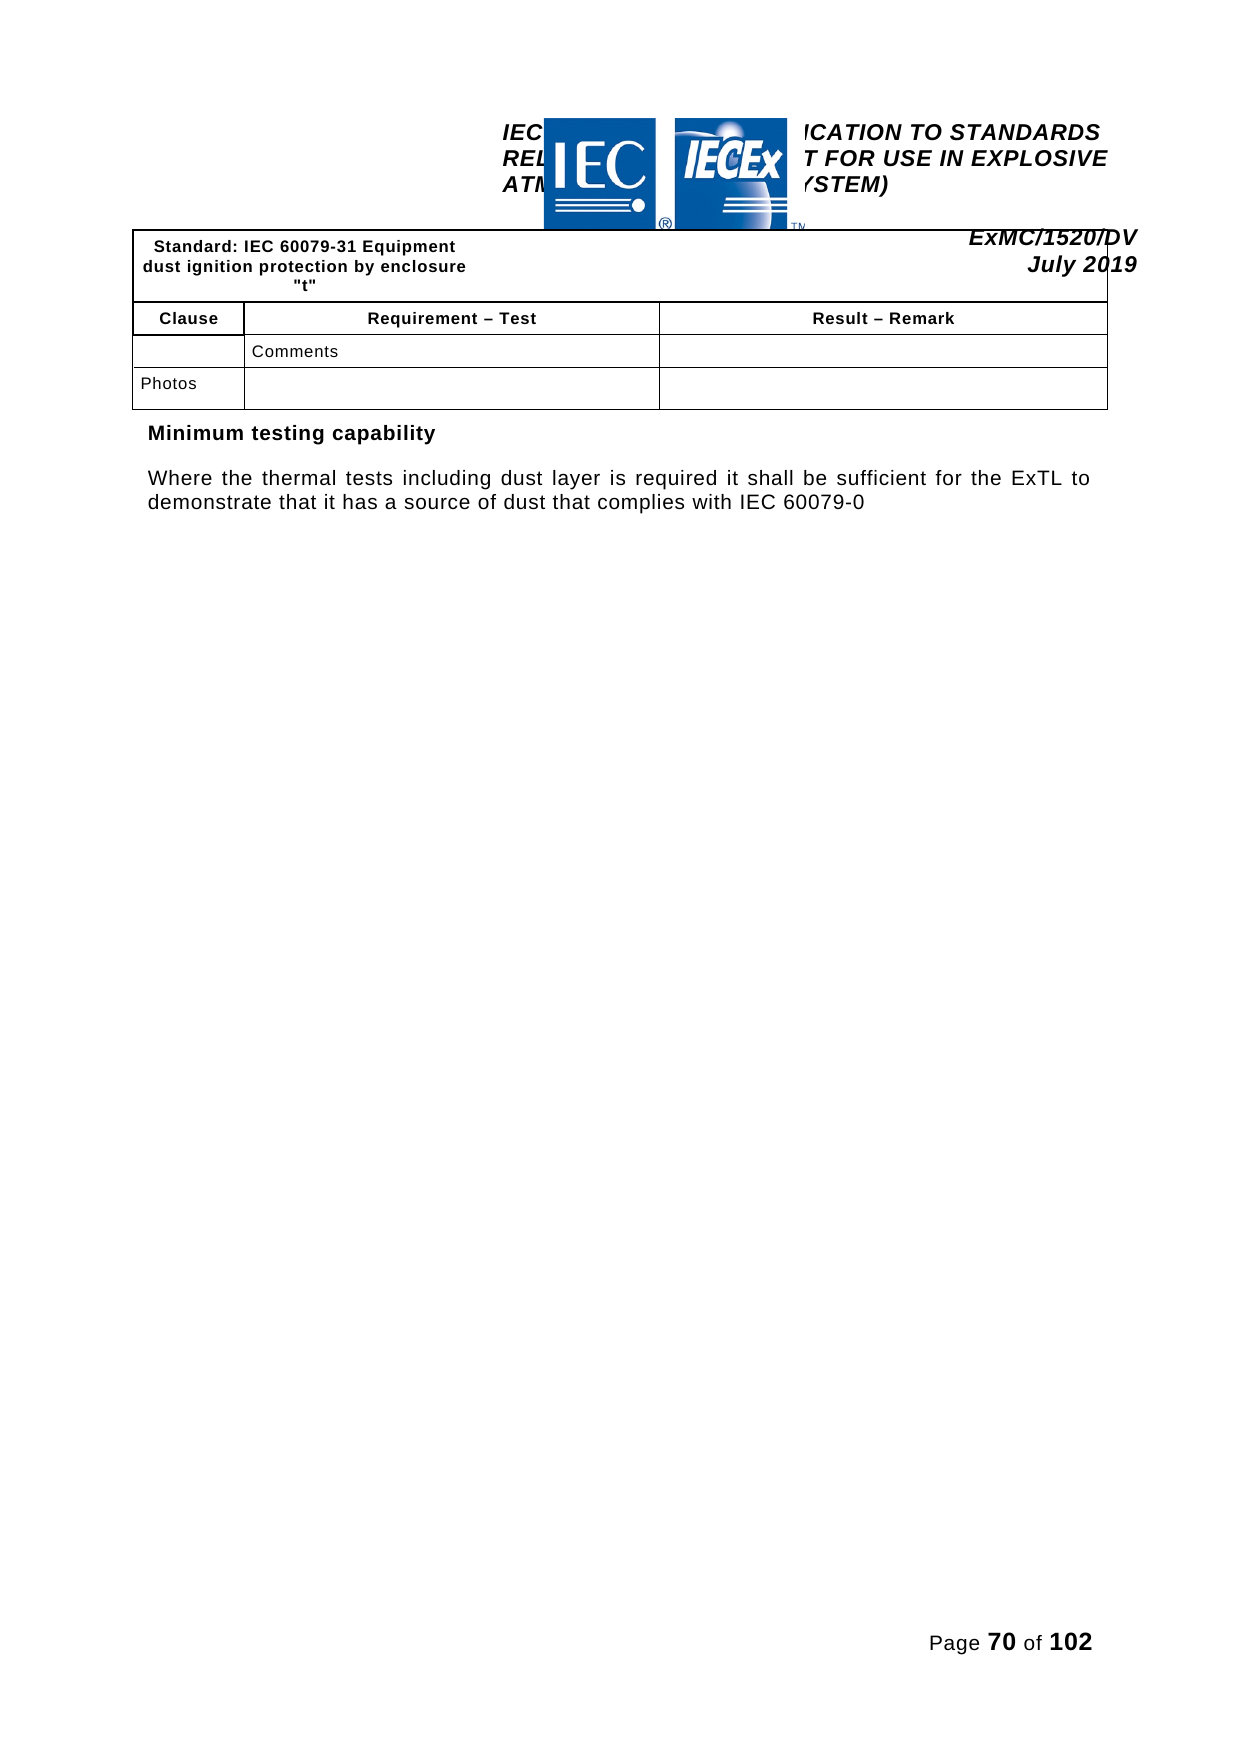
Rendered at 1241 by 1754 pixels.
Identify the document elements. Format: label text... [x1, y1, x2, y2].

picture [543, 118, 805, 229]
text Minimum testing capability [148, 421, 1092, 445]
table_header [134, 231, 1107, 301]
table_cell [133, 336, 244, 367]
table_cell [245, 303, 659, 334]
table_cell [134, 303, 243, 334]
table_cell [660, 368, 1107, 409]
text Where the thermal tests including dust layer is required it shall be sufficient for the ExTL to demonstrate that it has a source of dust that complies with IEC 60079-0 [148, 466, 1092, 513]
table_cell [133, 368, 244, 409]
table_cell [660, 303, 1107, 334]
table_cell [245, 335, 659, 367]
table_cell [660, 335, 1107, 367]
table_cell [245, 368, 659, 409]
